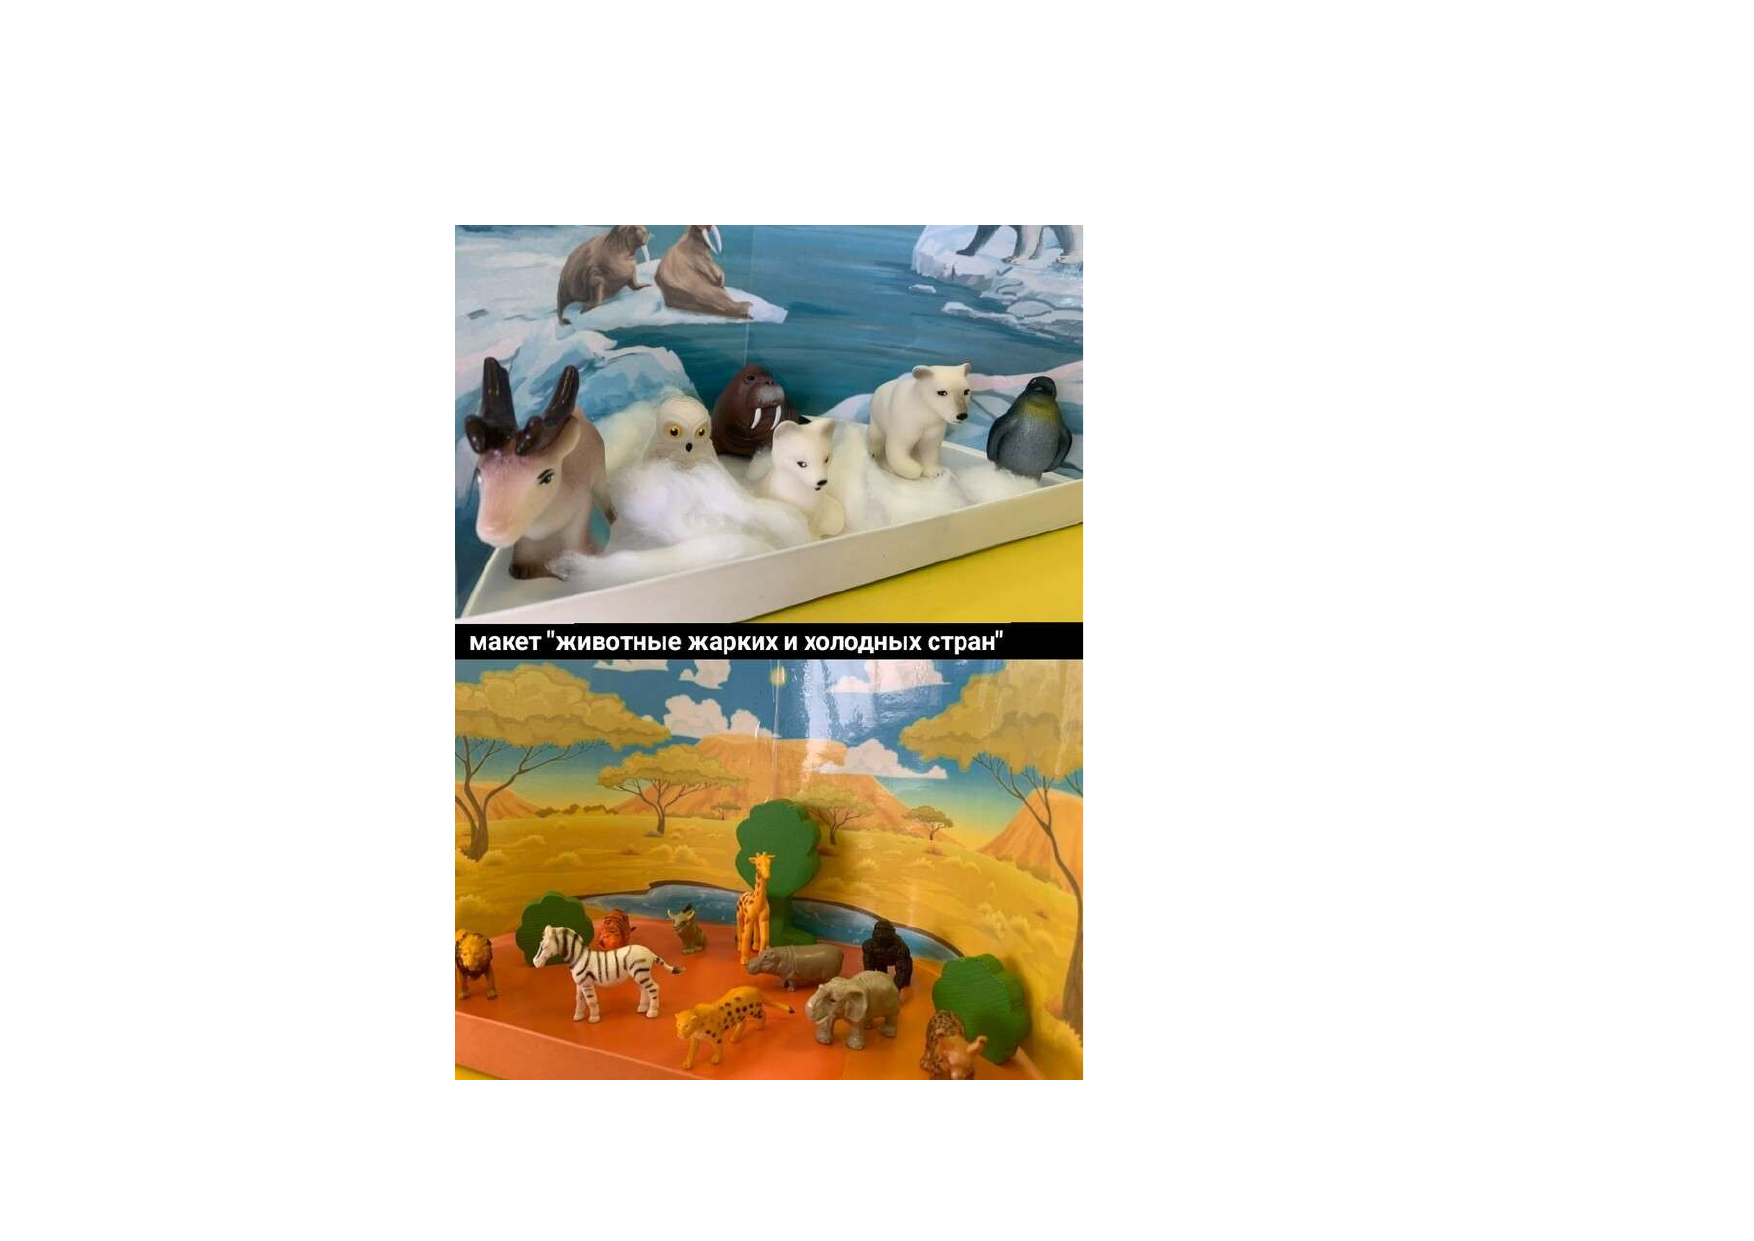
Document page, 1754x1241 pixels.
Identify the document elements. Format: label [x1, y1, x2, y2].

picture [455, 225, 1084, 1080]
